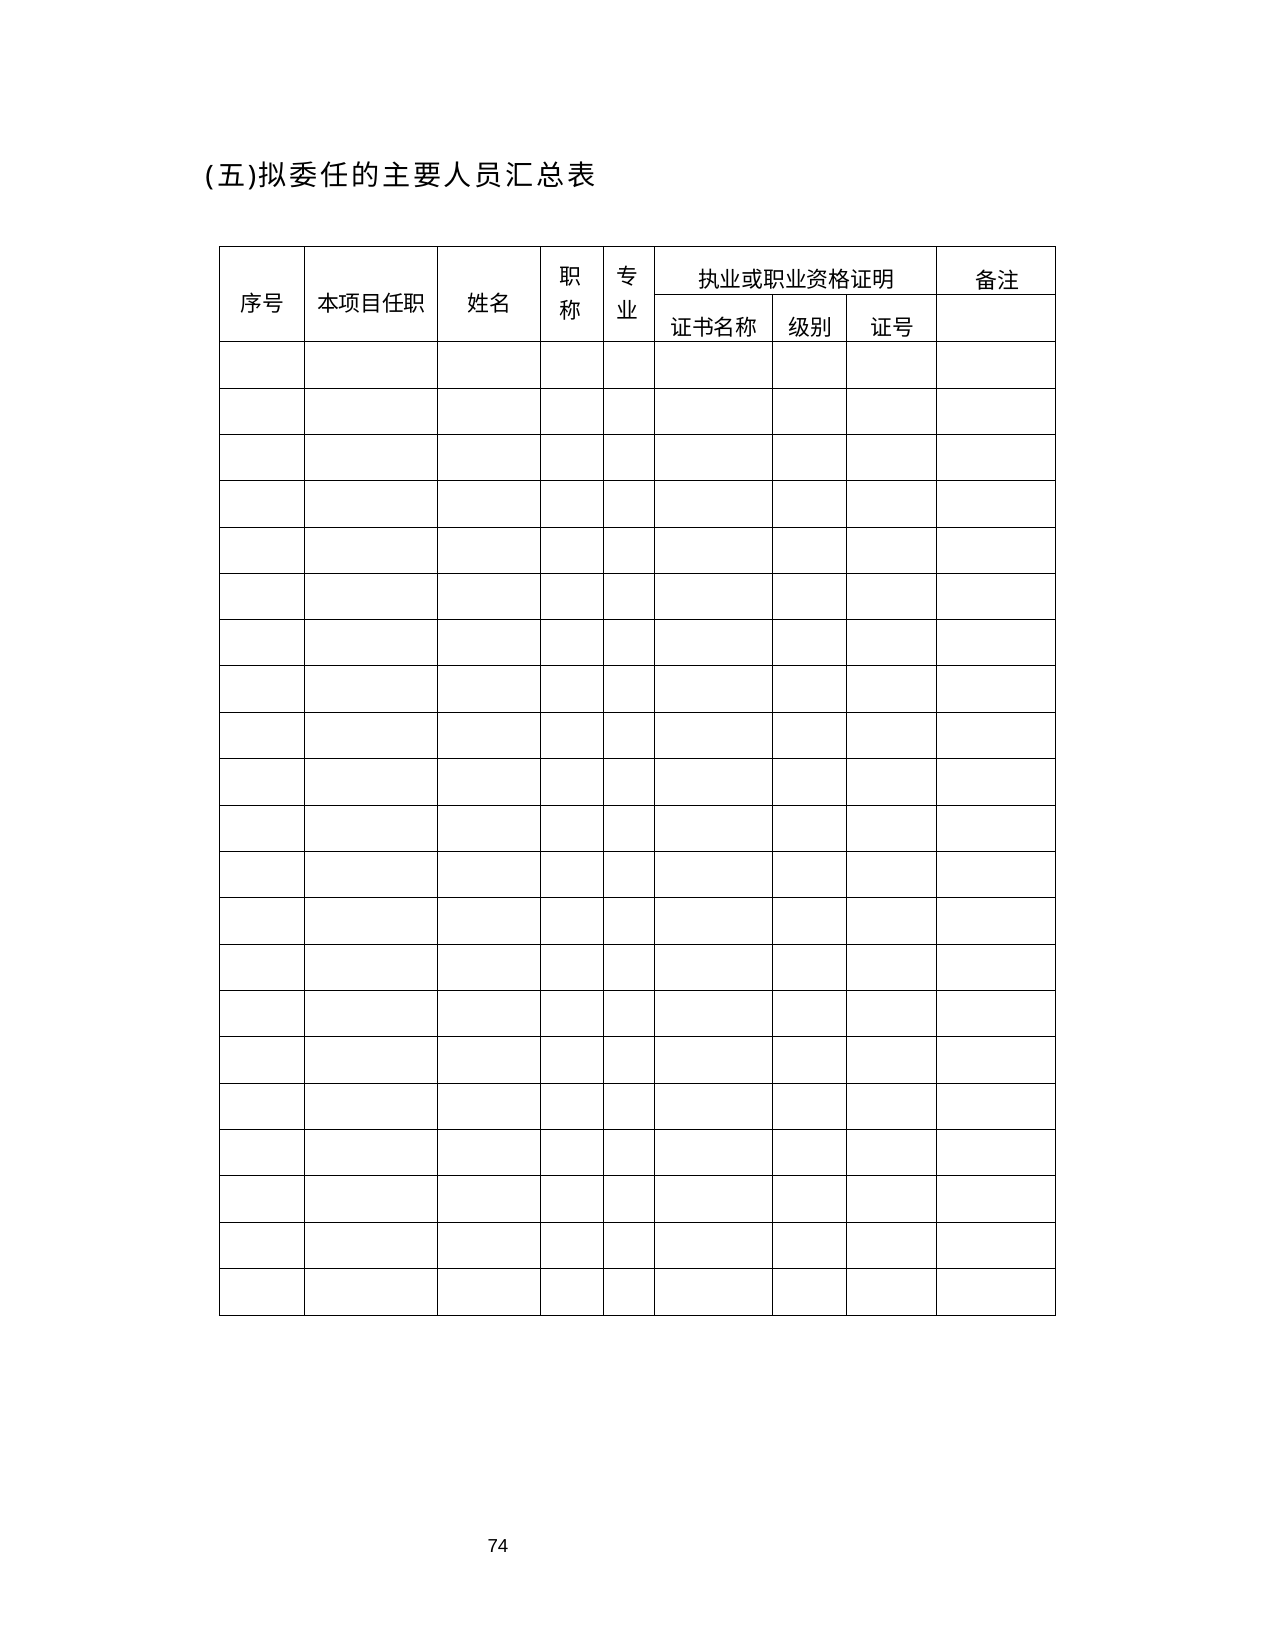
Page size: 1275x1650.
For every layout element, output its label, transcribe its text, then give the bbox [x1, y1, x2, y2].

table_cell [305, 574, 437, 619]
table_cell [541, 898, 603, 943]
table_cell [773, 1269, 846, 1315]
table_cell [220, 435, 304, 480]
table_cell [220, 1084, 304, 1129]
table_cell [220, 1223, 304, 1268]
table_cell [220, 806, 304, 851]
table_cell [220, 574, 304, 619]
table_cell [604, 1037, 654, 1083]
table_cell [655, 806, 772, 851]
table_cell [541, 945, 603, 990]
table_cell [220, 620, 304, 665]
table_cell [937, 620, 1055, 665]
table_cell [655, 945, 772, 990]
table_cell [847, 898, 936, 943]
table_cell [438, 806, 540, 851]
table_cell [305, 342, 437, 387]
table_cell [773, 945, 846, 990]
table_cell [305, 806, 437, 851]
table_cell [655, 898, 772, 943]
table_cell [937, 295, 1055, 341]
table_cell [604, 759, 654, 804]
table_cell 级别 [773, 295, 846, 341]
table_cell [305, 435, 437, 480]
table_cell [847, 1223, 936, 1268]
table_cell [604, 852, 654, 897]
table_cell [655, 481, 772, 526]
table_cell [655, 713, 772, 758]
table_cell [773, 1223, 846, 1268]
table_cell [541, 852, 603, 897]
table_cell [604, 389, 654, 434]
table_cell [847, 1269, 936, 1315]
table_cell [305, 1037, 437, 1083]
table_cell [655, 759, 772, 804]
table_cell [773, 389, 846, 434]
table_cell [305, 1176, 437, 1222]
table_cell [937, 342, 1055, 387]
table_cell [305, 620, 437, 665]
table_cell [305, 389, 437, 434]
table_cell 证书名称 [655, 295, 772, 341]
table_cell [773, 528, 846, 573]
table_cell [220, 1037, 304, 1083]
table_cell [438, 898, 540, 943]
table_cell [541, 342, 603, 387]
table_cell [305, 1084, 437, 1129]
table_cell [604, 1176, 654, 1222]
table_cell [937, 1084, 1055, 1129]
table_cell [937, 1130, 1055, 1175]
table_cell [655, 389, 772, 434]
table_cell [773, 1037, 846, 1083]
table_cell [773, 620, 846, 665]
table_cell [847, 1176, 936, 1222]
table_cell [655, 1037, 772, 1083]
table_cell [655, 1130, 772, 1175]
table_cell [937, 713, 1055, 758]
table_cell [937, 528, 1055, 573]
table_cell [773, 1176, 846, 1222]
table_cell [655, 1084, 772, 1129]
table_cell [438, 342, 540, 387]
table_cell [305, 1269, 437, 1315]
table_cell [604, 1269, 654, 1315]
table_cell [220, 1269, 304, 1315]
table_cell [773, 806, 846, 851]
table_cell [847, 991, 936, 1036]
table_cell [937, 1223, 1055, 1268]
table_cell [438, 435, 540, 480]
table_header 序号 [220, 247, 304, 341]
table_cell [847, 389, 936, 434]
table_header 姓名 [438, 247, 540, 341]
table_cell [937, 1037, 1055, 1083]
table_cell [220, 713, 304, 758]
table_cell [847, 1130, 936, 1175]
table_cell [847, 620, 936, 665]
table_cell [604, 1084, 654, 1129]
table_cell [604, 666, 654, 712]
table_cell [937, 574, 1055, 619]
table_cell [937, 759, 1055, 804]
table_cell [937, 852, 1055, 897]
table_cell [937, 898, 1055, 943]
table_cell 证号 [847, 295, 936, 341]
table_cell [937, 945, 1055, 990]
table_cell [305, 945, 437, 990]
table_cell [604, 713, 654, 758]
table_cell [438, 574, 540, 619]
table_cell [604, 991, 654, 1036]
table_cell [541, 666, 603, 712]
table_cell [305, 991, 437, 1036]
table_cell [220, 991, 304, 1036]
table_cell [655, 1176, 772, 1222]
table_cell [604, 481, 654, 526]
table_cell [305, 1130, 437, 1175]
table_cell [220, 945, 304, 990]
table_cell [541, 574, 603, 619]
table_cell [438, 852, 540, 897]
table_cell [305, 852, 437, 897]
table_cell [604, 574, 654, 619]
table_cell [937, 481, 1055, 526]
table_cell [438, 1084, 540, 1129]
table_cell [604, 945, 654, 990]
table_cell [773, 481, 846, 526]
table_cell [220, 759, 304, 804]
table_cell [655, 991, 772, 1036]
table_cell [847, 1037, 936, 1083]
table_cell [438, 481, 540, 526]
table_cell [438, 1130, 540, 1175]
table_cell [655, 1269, 772, 1315]
table_cell [847, 528, 936, 573]
table_cell [773, 1084, 846, 1129]
table_cell [305, 759, 437, 804]
table_cell [847, 481, 936, 526]
table_cell [220, 852, 304, 897]
table_cell [438, 713, 540, 758]
table_cell [655, 435, 772, 480]
table_header 本项目任职 [305, 247, 437, 341]
table_cell [604, 620, 654, 665]
table_cell [305, 528, 437, 573]
text (五)拟委任的主要人员汇总表 [205, 154, 1084, 193]
table_cell [655, 852, 772, 897]
table_cell [438, 759, 540, 804]
table_cell [847, 759, 936, 804]
table_cell [220, 1130, 304, 1175]
table_cell [541, 620, 603, 665]
table_cell [220, 528, 304, 573]
table_cell [847, 852, 936, 897]
table_cell [541, 713, 603, 758]
table_cell [541, 481, 603, 526]
table_cell [438, 945, 540, 990]
table_cell [937, 435, 1055, 480]
table_header 备注 [937, 247, 1055, 294]
table_header 专 业 [604, 247, 654, 341]
table_cell [541, 1176, 603, 1222]
table_cell [541, 1223, 603, 1268]
table_cell [655, 1223, 772, 1268]
table_cell [937, 1269, 1055, 1315]
table_cell [604, 806, 654, 851]
table_cell [773, 435, 846, 480]
table_cell [438, 1223, 540, 1268]
table_cell [655, 342, 772, 387]
table_cell [438, 620, 540, 665]
table_cell [438, 991, 540, 1036]
table_cell [847, 806, 936, 851]
table_cell [220, 1176, 304, 1222]
table_cell [773, 991, 846, 1036]
table_cell [773, 713, 846, 758]
table_cell [604, 1130, 654, 1175]
table_cell [438, 389, 540, 434]
table_cell [541, 806, 603, 851]
table_cell [937, 389, 1055, 434]
table_cell [937, 666, 1055, 712]
table_cell [604, 342, 654, 387]
table_cell [541, 389, 603, 434]
table_cell [438, 666, 540, 712]
table_cell [438, 1269, 540, 1315]
table_cell [847, 666, 936, 712]
table_cell [541, 1130, 603, 1175]
table_header 执业或职业资格证明 [655, 247, 936, 294]
table_cell [305, 1223, 437, 1268]
table_header 职 称 [541, 247, 603, 341]
table_cell [305, 713, 437, 758]
table_cell [541, 1037, 603, 1083]
table_cell [655, 620, 772, 665]
table_cell [773, 898, 846, 943]
table_cell [773, 666, 846, 712]
table_cell [773, 574, 846, 619]
table_cell [220, 898, 304, 943]
table_cell [937, 1176, 1055, 1222]
table_cell [220, 666, 304, 712]
table_cell [773, 1130, 846, 1175]
table_cell [541, 435, 603, 480]
table_cell [604, 435, 654, 480]
table_cell [604, 898, 654, 943]
table_cell [305, 481, 437, 526]
table_cell [541, 759, 603, 804]
table_cell [541, 1269, 603, 1315]
table_cell [847, 1084, 936, 1129]
table_cell [438, 528, 540, 573]
table_cell [541, 991, 603, 1036]
table_cell [655, 528, 772, 573]
table_cell [604, 1223, 654, 1268]
table_cell [847, 713, 936, 758]
table_cell [438, 1176, 540, 1222]
table_cell [847, 435, 936, 480]
table_cell [220, 342, 304, 387]
table_cell [773, 759, 846, 804]
table_cell [655, 574, 772, 619]
table_cell [541, 1084, 603, 1129]
table_cell [847, 574, 936, 619]
table_cell [220, 389, 304, 434]
table_cell [541, 528, 603, 573]
table_cell [937, 806, 1055, 851]
table_cell [655, 666, 772, 712]
table_cell [847, 945, 936, 990]
table_cell [773, 852, 846, 897]
table_cell [438, 1037, 540, 1083]
table_cell [305, 666, 437, 712]
table_cell [220, 481, 304, 526]
table_cell [937, 991, 1055, 1036]
table_cell [305, 898, 437, 943]
table_cell [847, 342, 936, 387]
table_cell [604, 528, 654, 573]
table_cell [773, 342, 846, 387]
